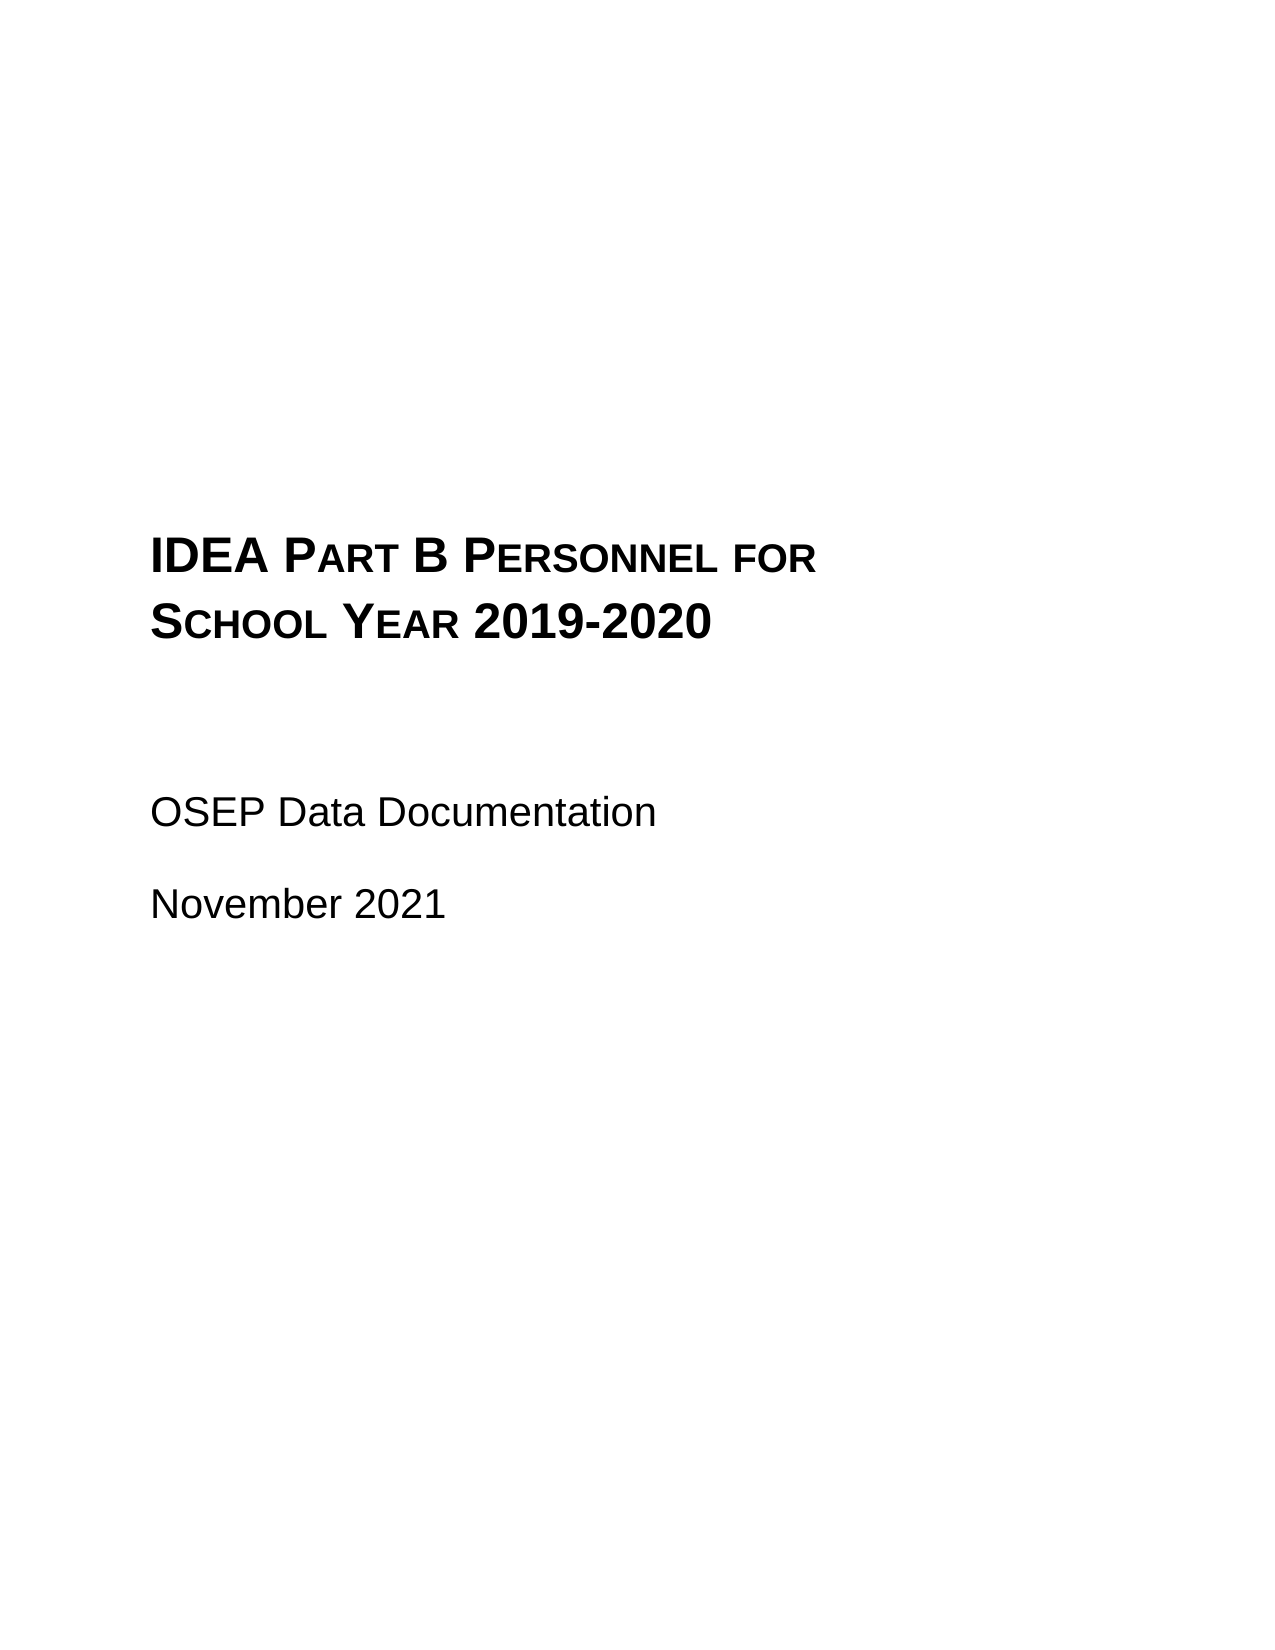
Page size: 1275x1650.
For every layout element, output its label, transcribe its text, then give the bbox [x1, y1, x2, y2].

text IDEA Part B Personnel for [150, 525, 1125, 582]
text School Year 2019-2020 [150, 591, 1125, 648]
subtitle November 2021 [150, 880, 1125, 928]
subtitle OSEP Data Documentation [150, 787, 1125, 835]
